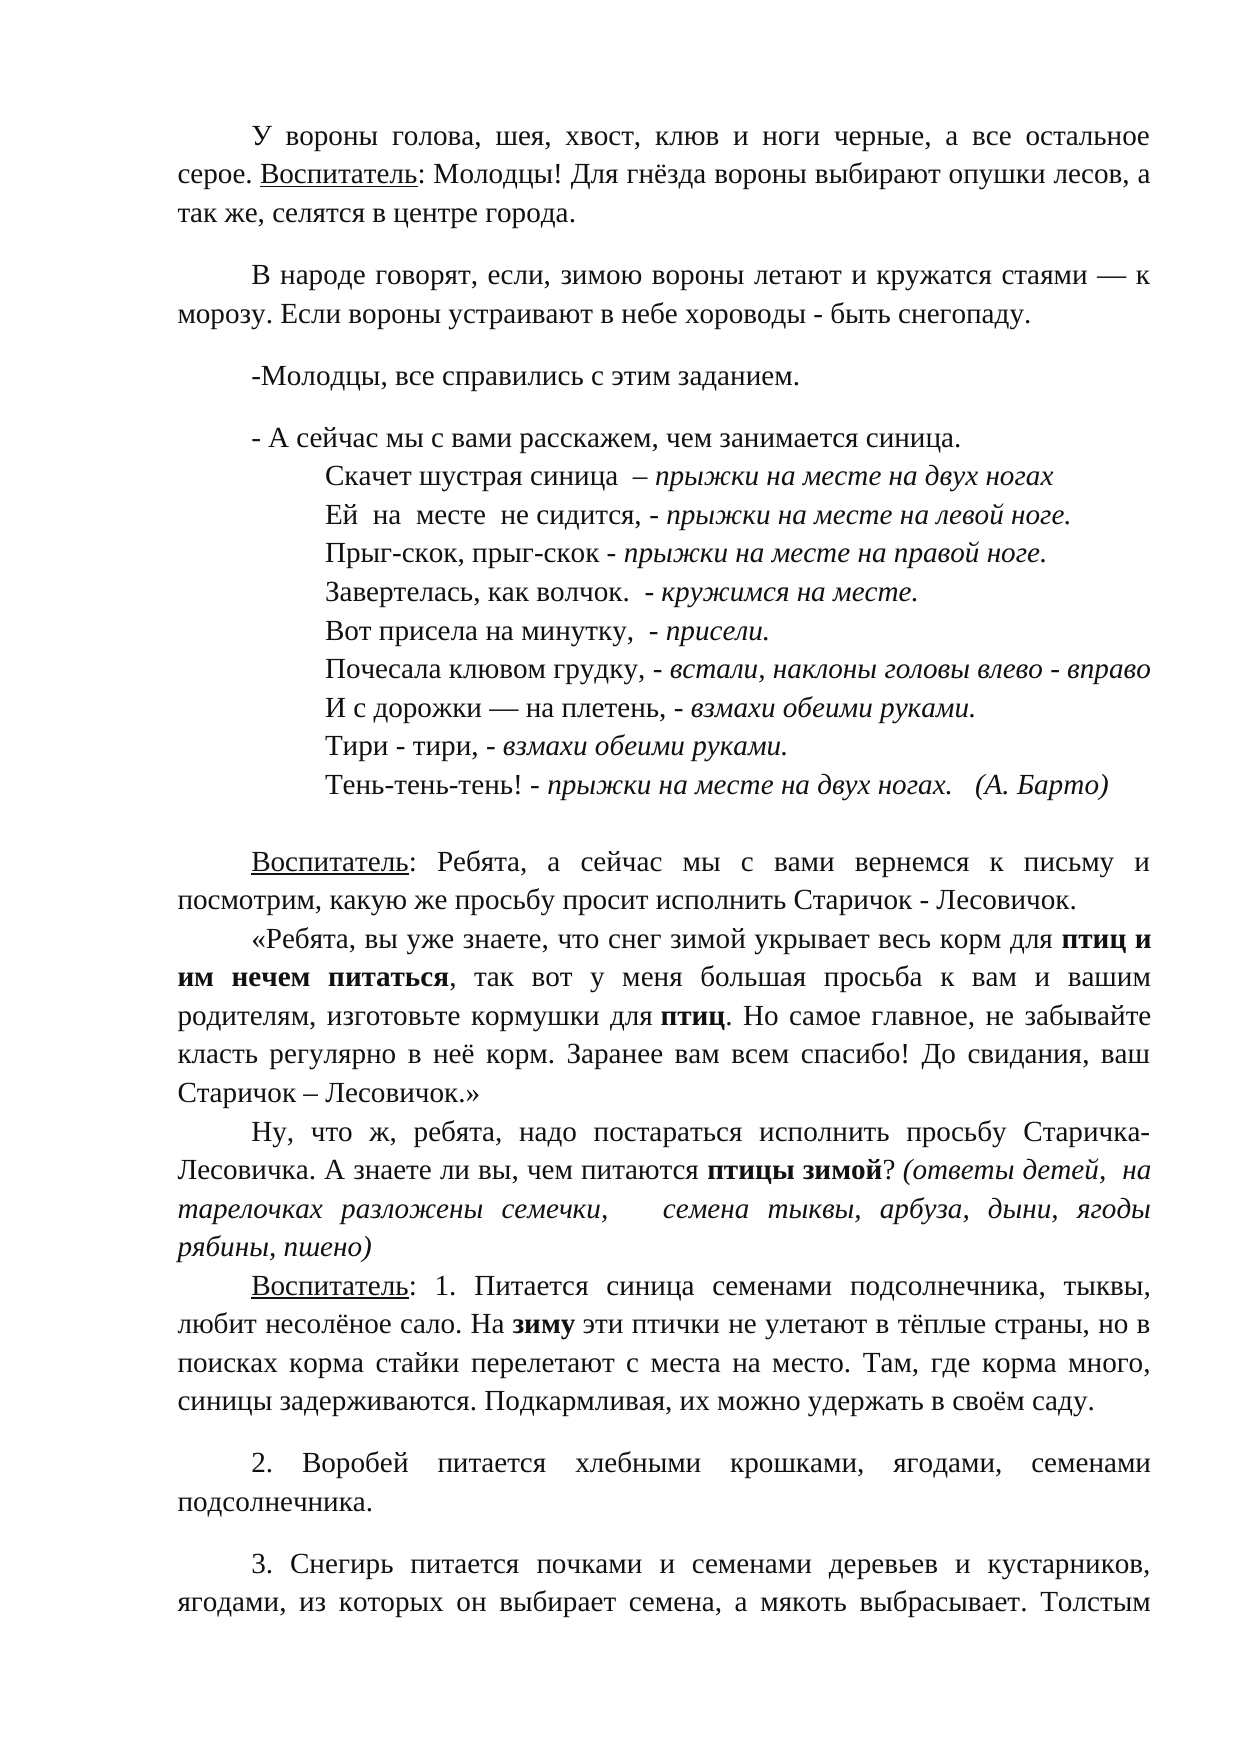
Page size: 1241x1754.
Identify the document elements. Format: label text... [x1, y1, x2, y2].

text В народе говорят, если, зимою вороны летают и кружатся стаями — к морозу. Если вороны устраивают в небе хороводы - быть снегопаду. [177, 257, 1152, 329]
text И с дорожки — на плетень, - взмахи обеими руками. [251, 690, 1152, 723]
text У вороны голова, шея, хвост, клюв и ноги черные, а все остальное серое. Воспитатель: Молодцы! Для гнёзда вороны выбирают опушки лесов, а так же, селятся в центре города. [177, 118, 1152, 229]
text 2. Воробей питается хлебными крошками, ягодами, семенами подсолнечника. [177, 1446, 1152, 1518]
text Тири - тири, - взмахи обеими руками. [251, 728, 1152, 762]
text Ей на месте не сидится, - прыжки на месте на левой ноге. [177, 497, 1152, 530]
text Прыг-скок, прыг-скок - прыжки на месте на правой ноге. [251, 536, 1152, 569]
text Воспитатель: 1. Питается синица семенами подсолнечника, тыквы, любит несолёное сало. На зиму эти птички не улетают в тёплые страны, но в поисках корма стайки перелетают с места на место. Там, где корма много, синицы задерживаются. Подкармливая, их можно удержать в своём саду. [177, 1268, 1152, 1417]
text Ну, что ж, ребята, надо постараться исполнить просьбу Старичка- Лесовичка. А знаете ли вы, чем питаются птицы зимой? (ответы детей, на тарелочках разложены семечки, семена тыквы, арбуза, дыни, ягоды рябины, пшено) [177, 1114, 1152, 1263]
text Воспитатель: Ребята, а сейчас мы с вами вернемся к письму и посмотрим, какую же просьбу просит исполнить Старичок - Лесовичок. [177, 844, 1152, 916]
text Завертелась, как волчок. - кружимся на месте. [251, 574, 1152, 608]
text Скачет шустрая синица – прыжки на месте на двух ногах [177, 458, 1152, 492]
text - А сейчас мы с вами расскажем, чем занимается синица. [177, 420, 1152, 453]
text Почесала клювом грудку, - встали, наклоны головы влево - вправо [251, 651, 1152, 685]
text -Молодцы, все справились с этим заданием. [177, 358, 1152, 391]
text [177, 1546, 1152, 1618]
text Тень-тень-тень! - прыжки на месте на двух ногах. (А. Барто) [251, 767, 1152, 800]
text Вот присела на минутку, - присели. [251, 613, 1152, 646]
text «Ребята, вы уже знаете, что снег зимой укрывает весь корм для птиц и им нечем питаться, так вот у меня большая просьба к вам и вашим родителям, изготовьте кормушки для птиц. Но самое главное, не забывайте класть регулярно в неё корм. Заранее вам всем спасибо! До свидания, ваш Старичок – Лесовичок.» [177, 921, 1152, 1109]
